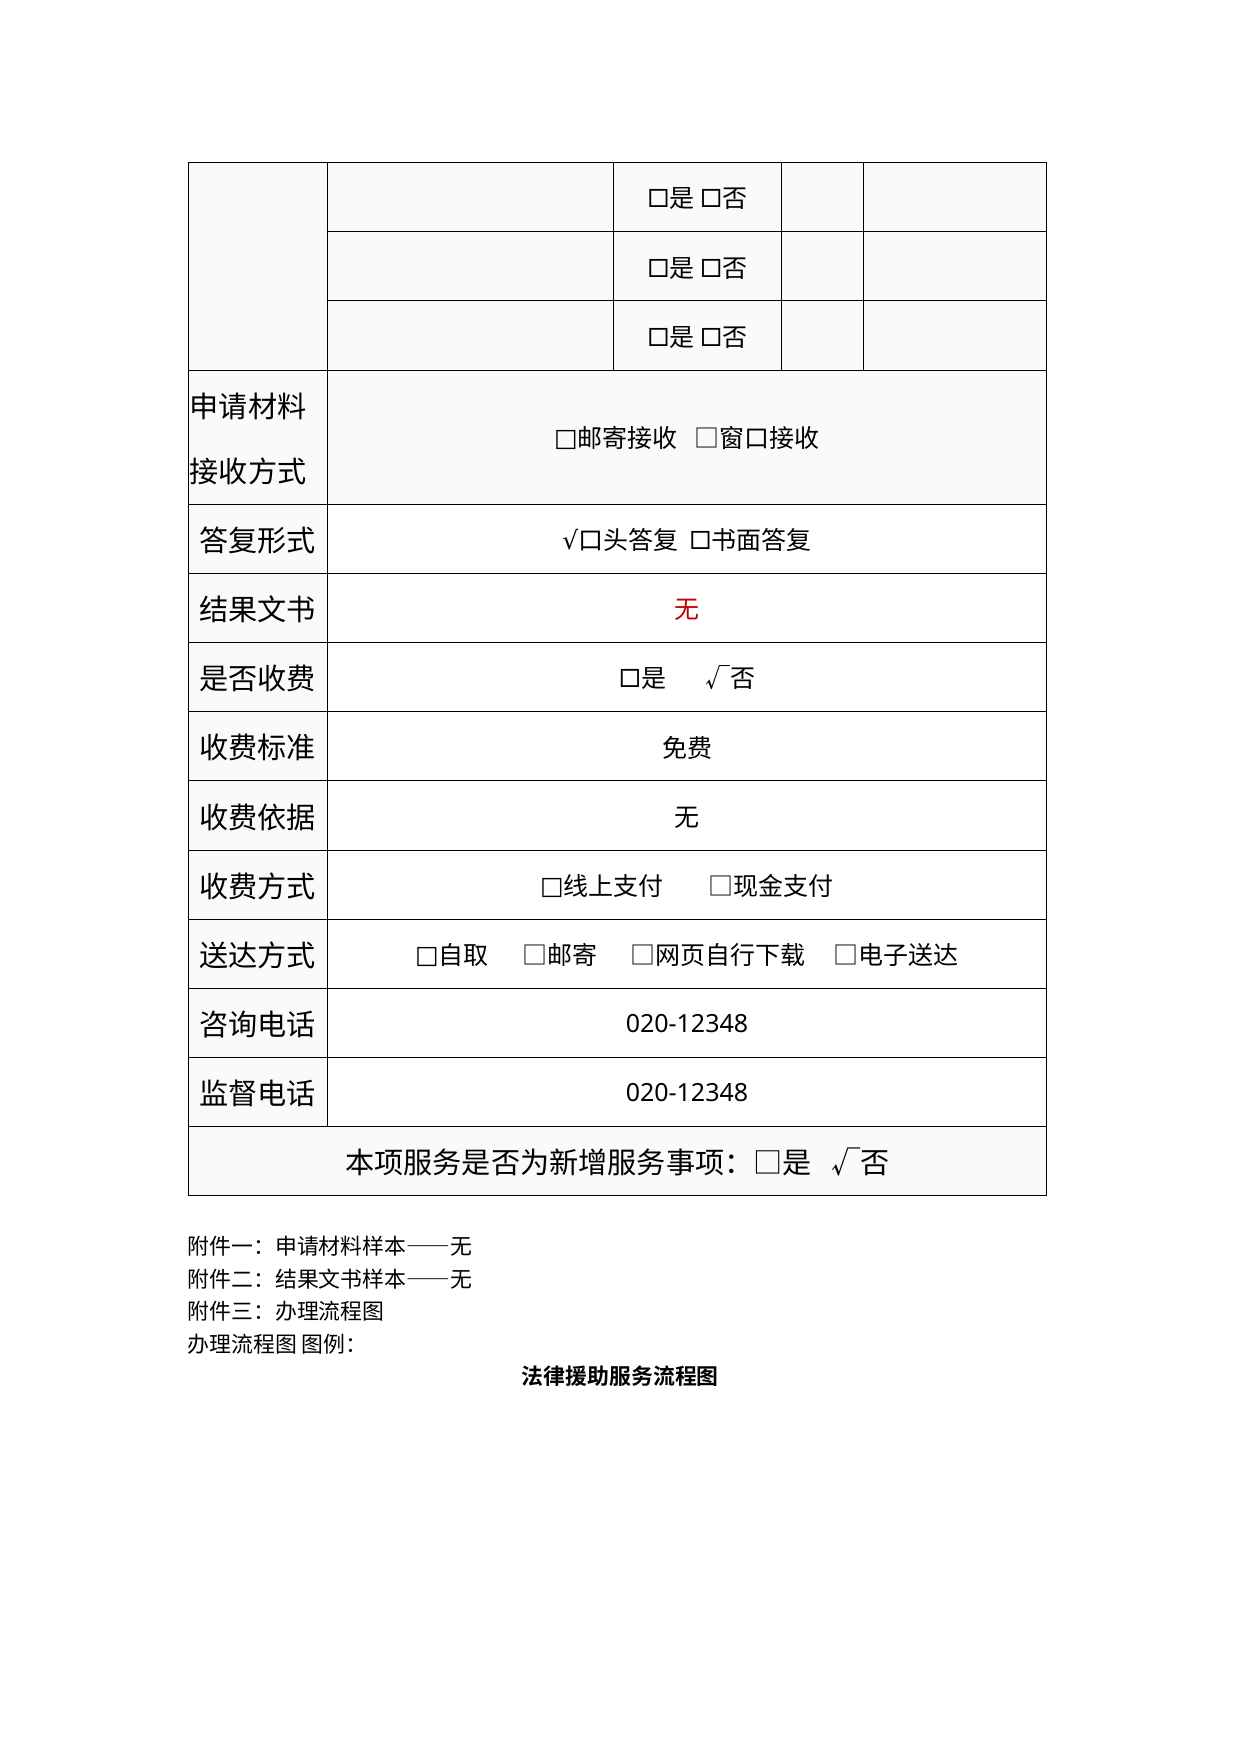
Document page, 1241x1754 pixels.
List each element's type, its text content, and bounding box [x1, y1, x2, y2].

table_cell 送达方式 [189, 920, 327, 988]
table_cell [782, 301, 863, 369]
table_cell □邮寄接收 □窗口接收 [328, 371, 1046, 504]
table_cell [864, 163, 1046, 231]
table_cell √口头答复 书面答复 [328, 505, 1046, 573]
table_cell [328, 301, 613, 369]
table_cell 无 [328, 781, 1046, 849]
table_cell 020-12348 [328, 989, 1046, 1057]
table_cell 咨询电话 [189, 989, 327, 1057]
table_cell 本项服务是否为新增服务事项：□是 √否 [189, 1127, 1046, 1195]
table_cell □线上支付 □现金支付 [328, 851, 1046, 919]
table_cell [328, 232, 613, 300]
table_cell 020-12348 [328, 1058, 1046, 1126]
table_cell 申请材料接收方式 [189, 371, 327, 504]
table_cell 结果文书 [189, 574, 327, 642]
table_cell [782, 163, 863, 231]
table_cell 是否收费 [189, 643, 327, 711]
table_cell 无 [328, 574, 1046, 642]
text 法律援助服务流程图 [187, 1359, 1053, 1391]
text 办理流程图 图例： [187, 1326, 1053, 1359]
table_cell 是 √否 [328, 643, 1046, 711]
table_cell 监督电话 [189, 1058, 327, 1126]
table_cell □自取 □邮寄 □网页自行下载 □电子送达 [328, 920, 1046, 988]
table_cell 是 否 [614, 163, 781, 231]
table_cell 收费依据 [189, 781, 327, 849]
table_cell 收费方式 [189, 851, 327, 919]
table_cell 是 否 [614, 301, 781, 369]
table_cell [782, 232, 863, 300]
table_cell 收费标准 [189, 712, 327, 780]
text 附件二：结果文书样本——无 [187, 1261, 1053, 1294]
text 附件一：申请材料样本——无 [187, 1229, 1053, 1261]
table_cell 免费 [328, 712, 1046, 780]
text 附件三：办理流程图 [187, 1294, 1053, 1326]
table_cell [864, 301, 1046, 369]
table_cell [328, 163, 613, 231]
table_cell 是 否 [614, 232, 781, 300]
table_cell 答复形式 [189, 505, 327, 573]
table_cell [864, 232, 1046, 300]
